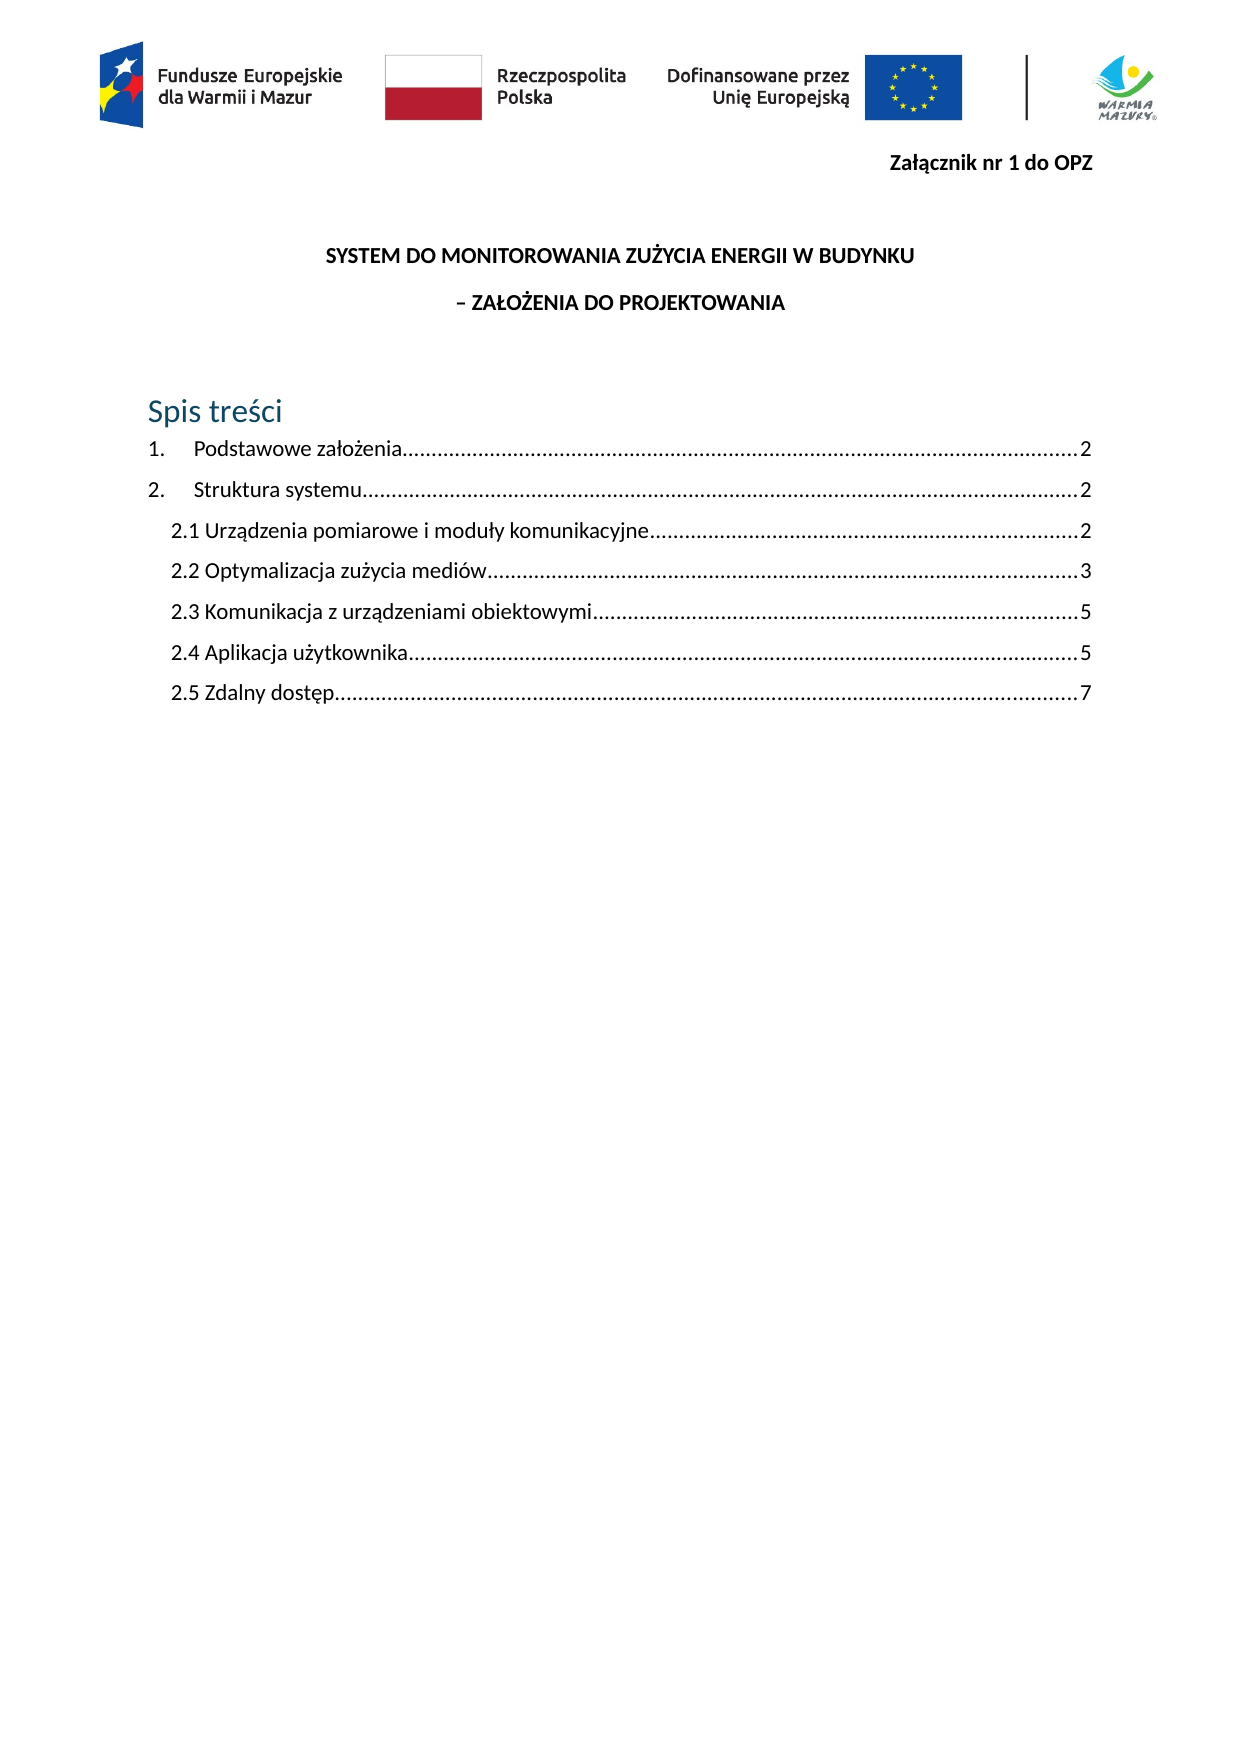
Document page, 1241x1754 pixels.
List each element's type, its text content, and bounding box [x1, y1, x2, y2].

text Załącznik nr 1 do OPZ [148, 148, 1093, 176]
text SYSTEM DO MONITOROWANIA ZUŻYCIA ENERGII W BUDYNKU [148, 241, 1093, 269]
text – ZAŁOŻENIA DO PROJEKTOWANIA [148, 288, 1093, 316]
picture [79, 19, 1178, 149]
